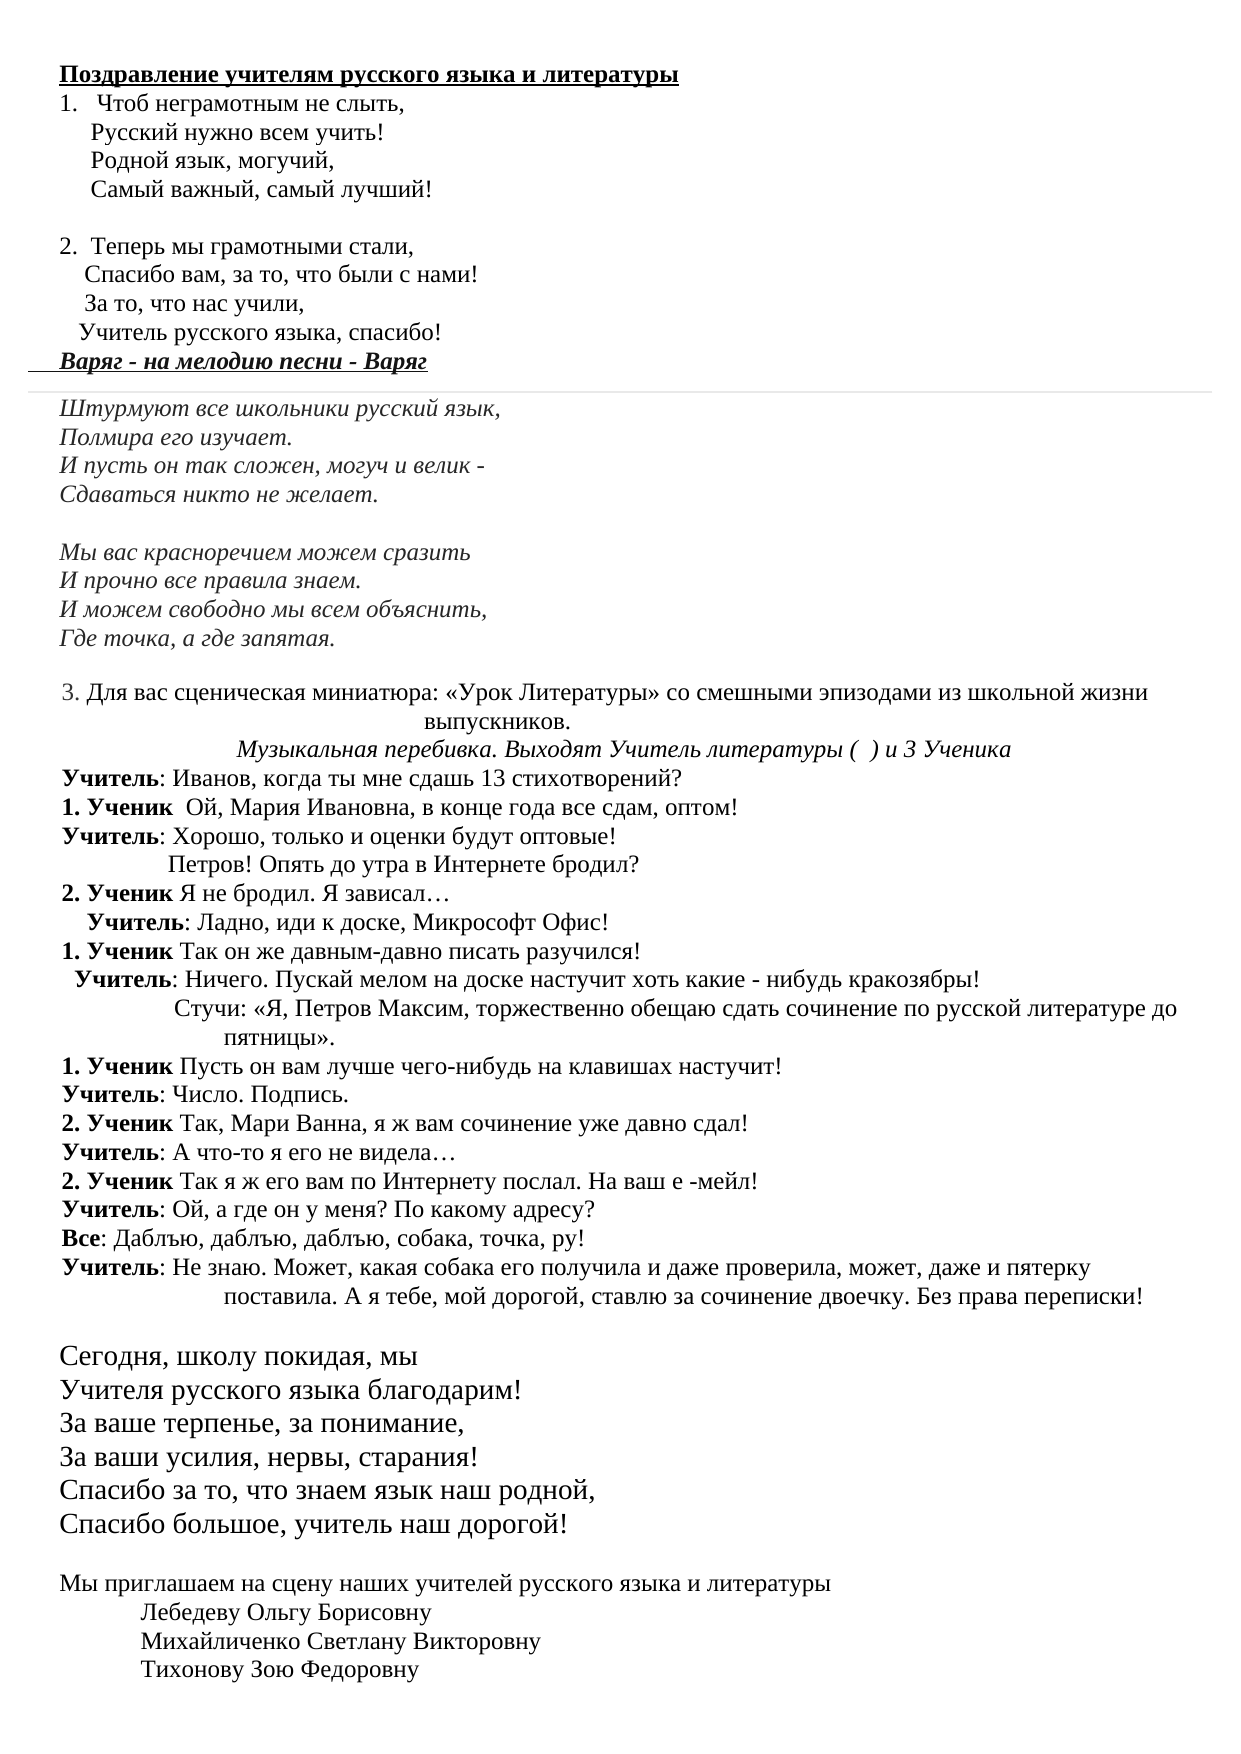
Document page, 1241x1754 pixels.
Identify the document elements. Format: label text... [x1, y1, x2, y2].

text 1. Ученик Пусть он вам лучше чего-нибудь на клавишах настучит! [61, 1051, 1181, 1079]
text Учитель: Не знаю. Может, какая собака его получила и даже проверила, может, даже и пятерку поставила. А я тебе, мой дорогой, ставлю за сочинение двоечку. Без права переписки! [61, 1252, 1181, 1309]
text Тихонову Зою Федоровну [59, 1654, 1181, 1683]
text Все: Даблъю, даблъю, даблъю, собака, точка, ру! [61, 1223, 1181, 1252]
text Сегодня, школу покидая, мы Учителя русского языка благодарим! За ваше терпенье, за понимание, За ваши усилия, нервы, старания! Спасибо за то, что знаем язык наш родной, Спасибо большое, учитель наш дорогой! [59, 1338, 1181, 1539]
text Музыкальная перебивка. Выходят Учитель литературы ( ) и 3 Ученика [61, 734, 1181, 763]
text выпускников. [61, 706, 1181, 734]
text 3. Для вас сценическая миниатюра: «Урок Литературы» со смешными эпизодами из школьной жизни [61, 677, 1181, 706]
text 1. Чтоб неграмотным не слыть, Русский нужно всем учить! Родной язык, могучий, Самый важный, самый лучший! [59, 88, 1181, 231]
text Учитель: Ой, а где он у меня? По какому адресу? [61, 1194, 1181, 1223]
text Штурмуют все школьники русский язык, Полмира его изучает. И пусть он так сложен, могуч и велик - Сдаваться никто не желает. Мы вас красноречием можем сразить И прочно все правила знаем. И можем свободно мы всем объяснить, Где точка, а где запятая. [59, 393, 1181, 652]
text 1. Ученик Так он же давным-давно писать разучился! [61, 936, 1181, 964]
text 2. Ученик Так я ж его вам по Интернету послал. На ваш е -мейл! [61, 1166, 1181, 1194]
text Учитель: А что-то я его не видела… [61, 1137, 1181, 1166]
text Лебедеву Ольгу Борисовну [59, 1597, 1181, 1626]
text 2. Ученик Так, Мари Ванна, я ж вам сочинение уже давно сдал! [61, 1108, 1181, 1137]
text Учитель: Иванов, когда ты мне сдашь 13 стихотворений? [61, 763, 1181, 792]
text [59, 59, 1181, 88]
text Мы приглашаем на сцену наших учителей русского языка и литературы [59, 1568, 1181, 1597]
text Михайличенко Светлану Викторовну [59, 1626, 1181, 1654]
text 2. Теперь мы грамотными стали, Спасибо вам, за то, что были с нами! За то, что нас учили, Учитель русского языка, спасибо! [59, 231, 1181, 346]
text Петров! Опять до утра в Интернете бродил? [61, 849, 1181, 878]
text Учитель: Ничего. Пускай мелом на доске настучит хоть какие - нибудь кракозябры! [61, 964, 1181, 993]
text Стучи: «Я, Петров Максим, торжественно обещаю сдать сочинение по русской литературе до пятницы». [61, 993, 1181, 1051]
text Учитель: Число. Подпись. [61, 1079, 1181, 1108]
text Варяг - на мелодию песни - Варяг [28, 346, 1212, 391]
text 2. Ученик Я не бродил. Я зависал… [61, 878, 1181, 907]
text 1. Ученик Ой, Мария Ивановна, в конце года все сдам, оптом! [61, 792, 1181, 821]
text Учитель: Хорошо, только и оценки будут оптовые! [61, 821, 1181, 849]
text Учитель: Ладно, иди к доске, Микрософт Офис! [61, 907, 1181, 936]
